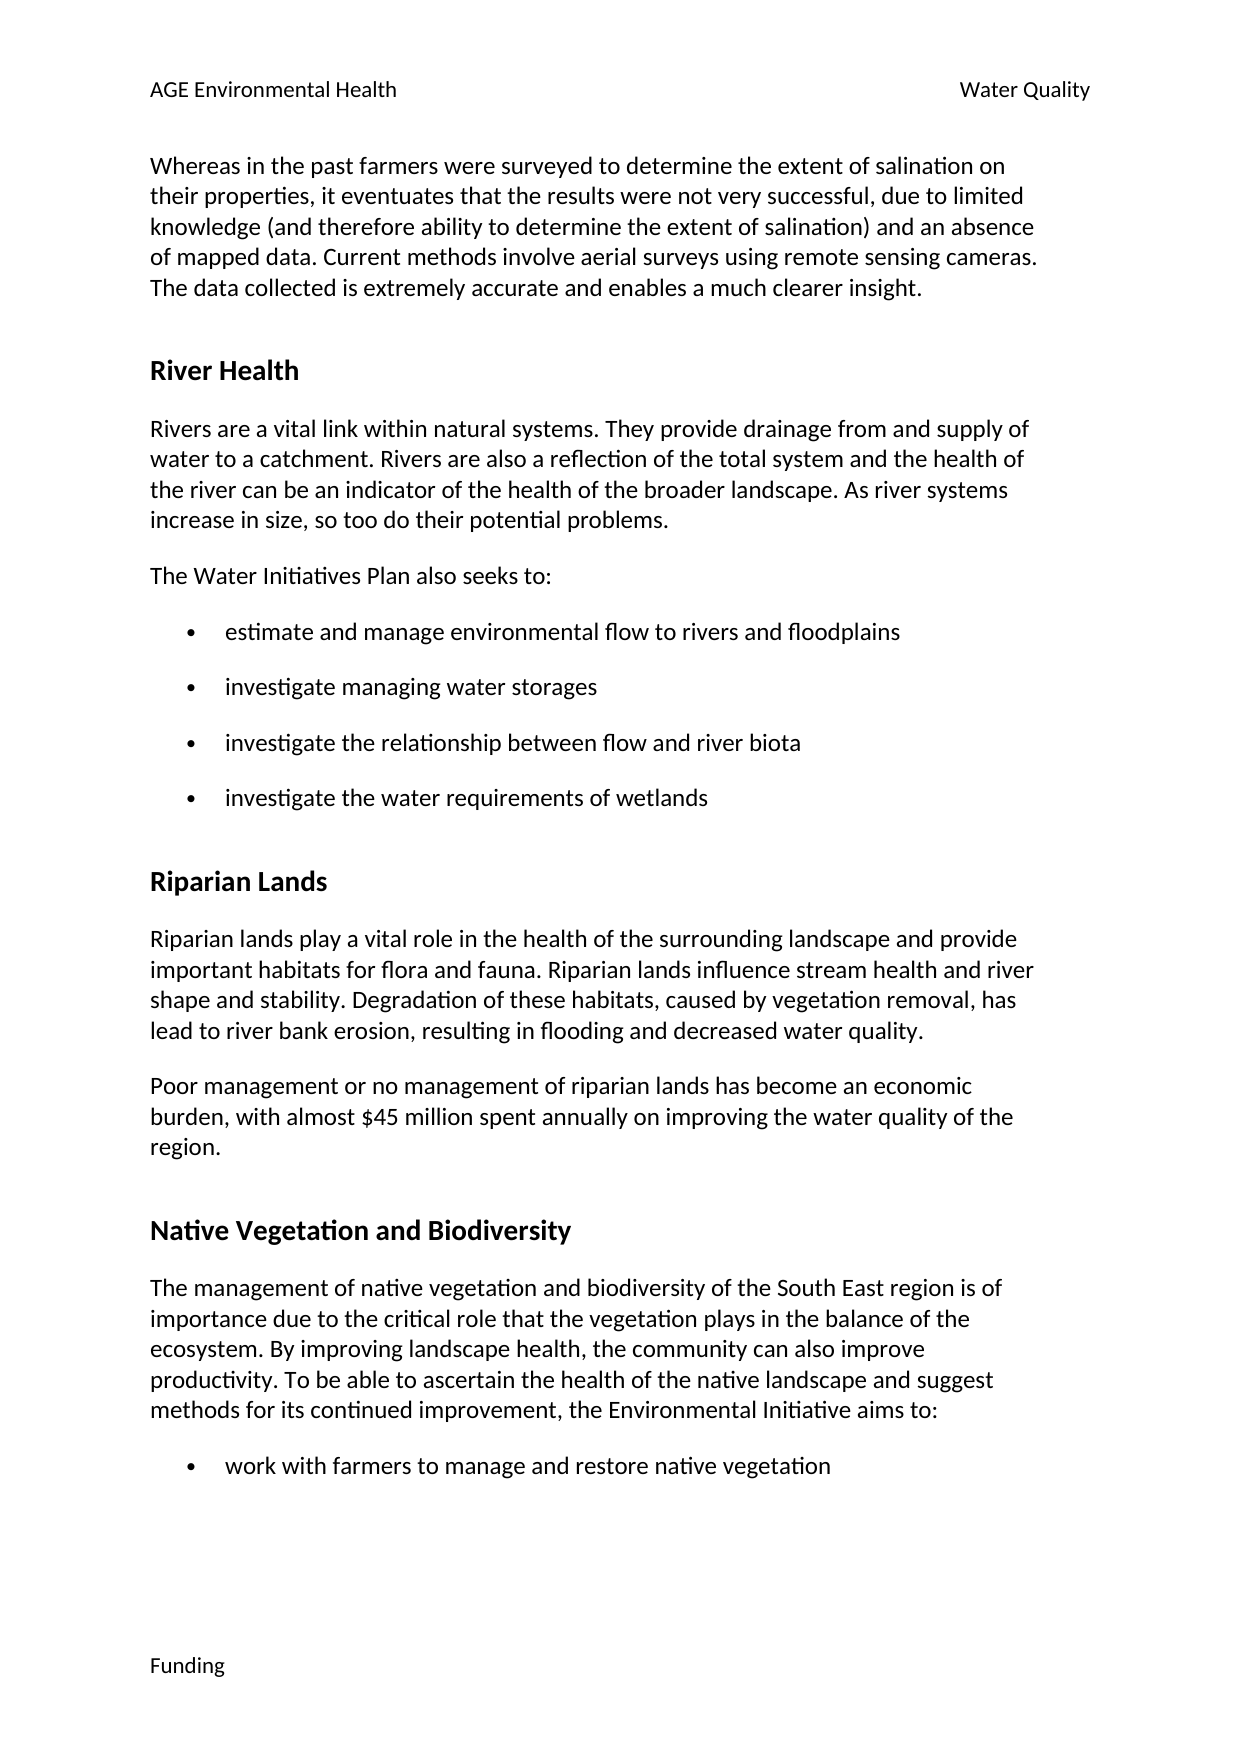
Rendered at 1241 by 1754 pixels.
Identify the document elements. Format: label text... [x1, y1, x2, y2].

text The Water Initiatives Plan also seeks to: [150, 560, 1051, 591]
list investigate the water requirements of wetlands [187, 782, 1051, 813]
list estimate and manage environmental flow to rivers and floodplains [187, 616, 1051, 646]
list work with farmers to manage and restore native vegetation [187, 1450, 1051, 1481]
list investigate the relationship between flow and river biota [187, 727, 1051, 757]
text Native Vegetation and Biodiversity [150, 1212, 1051, 1248]
text Riparian lands play a vital role in the health of the surrounding landscape and provide important habitats for flora and fauna. Riparian lands influence stream health and river shape and stability. Degradation of these habitats, caused by vegetation removal, has lead to river bank erosion, resulting in flooding and decreased water quality. [150, 923, 1051, 1045]
text The management of native vegetation and biodiversity of the South East region is of importance due to the critical role that the vegetation plays in the balance of the ecosystem. By improving landscape health, the community can also improve productivity. To be able to ascertain the health of the native landscape and suggest methods for its continued improvement, the Environmental Initiative aims to: [150, 1273, 1051, 1425]
text Riparian Lands [150, 863, 1051, 898]
list investigate managing water storages [187, 671, 1051, 702]
text Rivers are a vital link within natural systems. They provide drainage from and supply of water to a catchment. Rivers are also a reflection of the total system and the health of the river can be an indicator of the health of the broader landscape. As river systems increase in size, so too do their potential problems. [150, 413, 1051, 535]
text Poor management or no management of riparian lands has become an economic burden, with almost $45 million spent annually on improving the water quality of the region. [150, 1070, 1051, 1162]
text River Health [150, 352, 1051, 388]
text Whereas in the past farmers were surveyed to determine the extent of salination on their properties, it eventuates that the results were not very successful, due to limited knowledge (and therefore ability to determine the extent of salination) and an absence of mapped data. Current methods involve aerial surveys using remote sensing cameras. The data collected is extremely accurate and enables a much clearer insight. [150, 150, 1051, 302]
